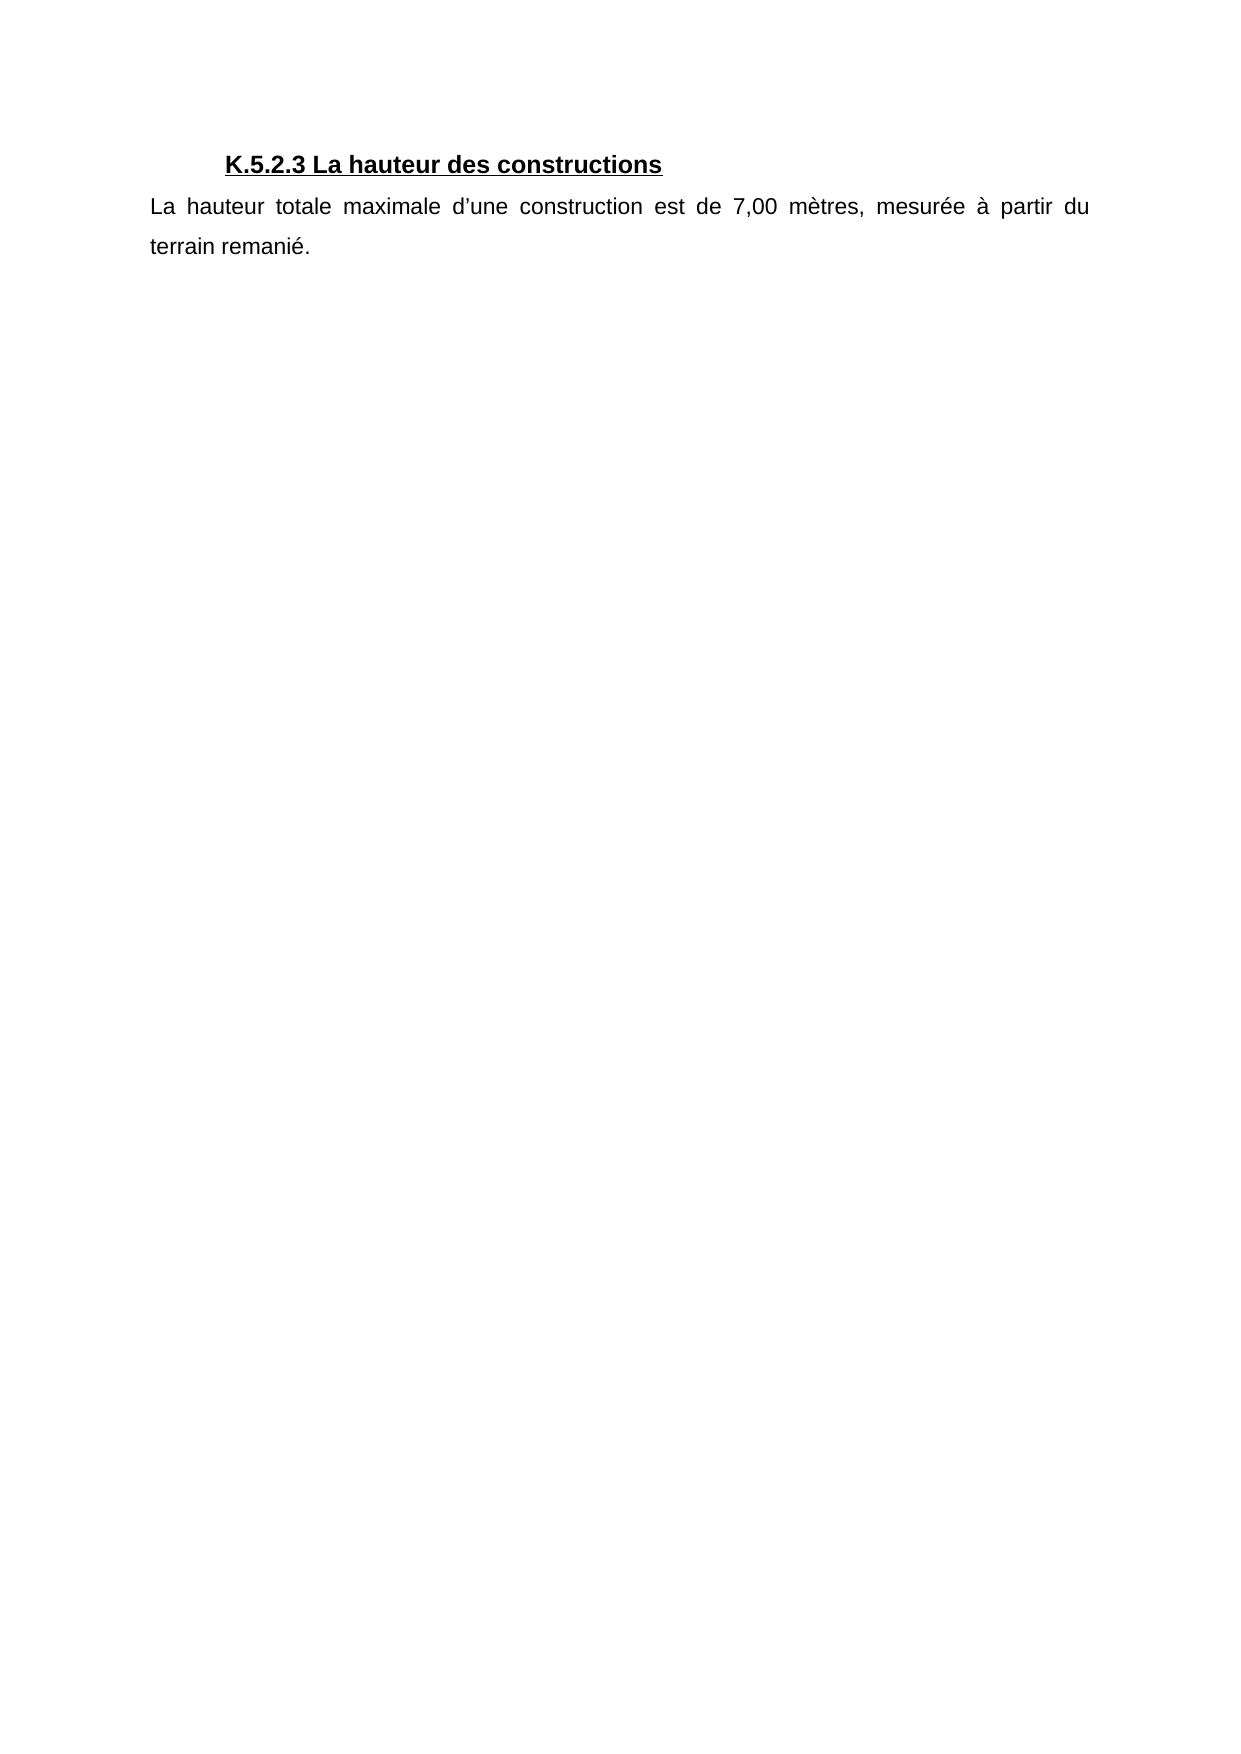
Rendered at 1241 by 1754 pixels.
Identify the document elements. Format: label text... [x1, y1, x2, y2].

subtitle K.5.2.3 La hauteur des constructions [225, 150, 1090, 179]
text La hauteur totale maximale d’une construction est de 7,00 mètres, mesurée à partir du terrain remanié. [150, 193, 1090, 259]
